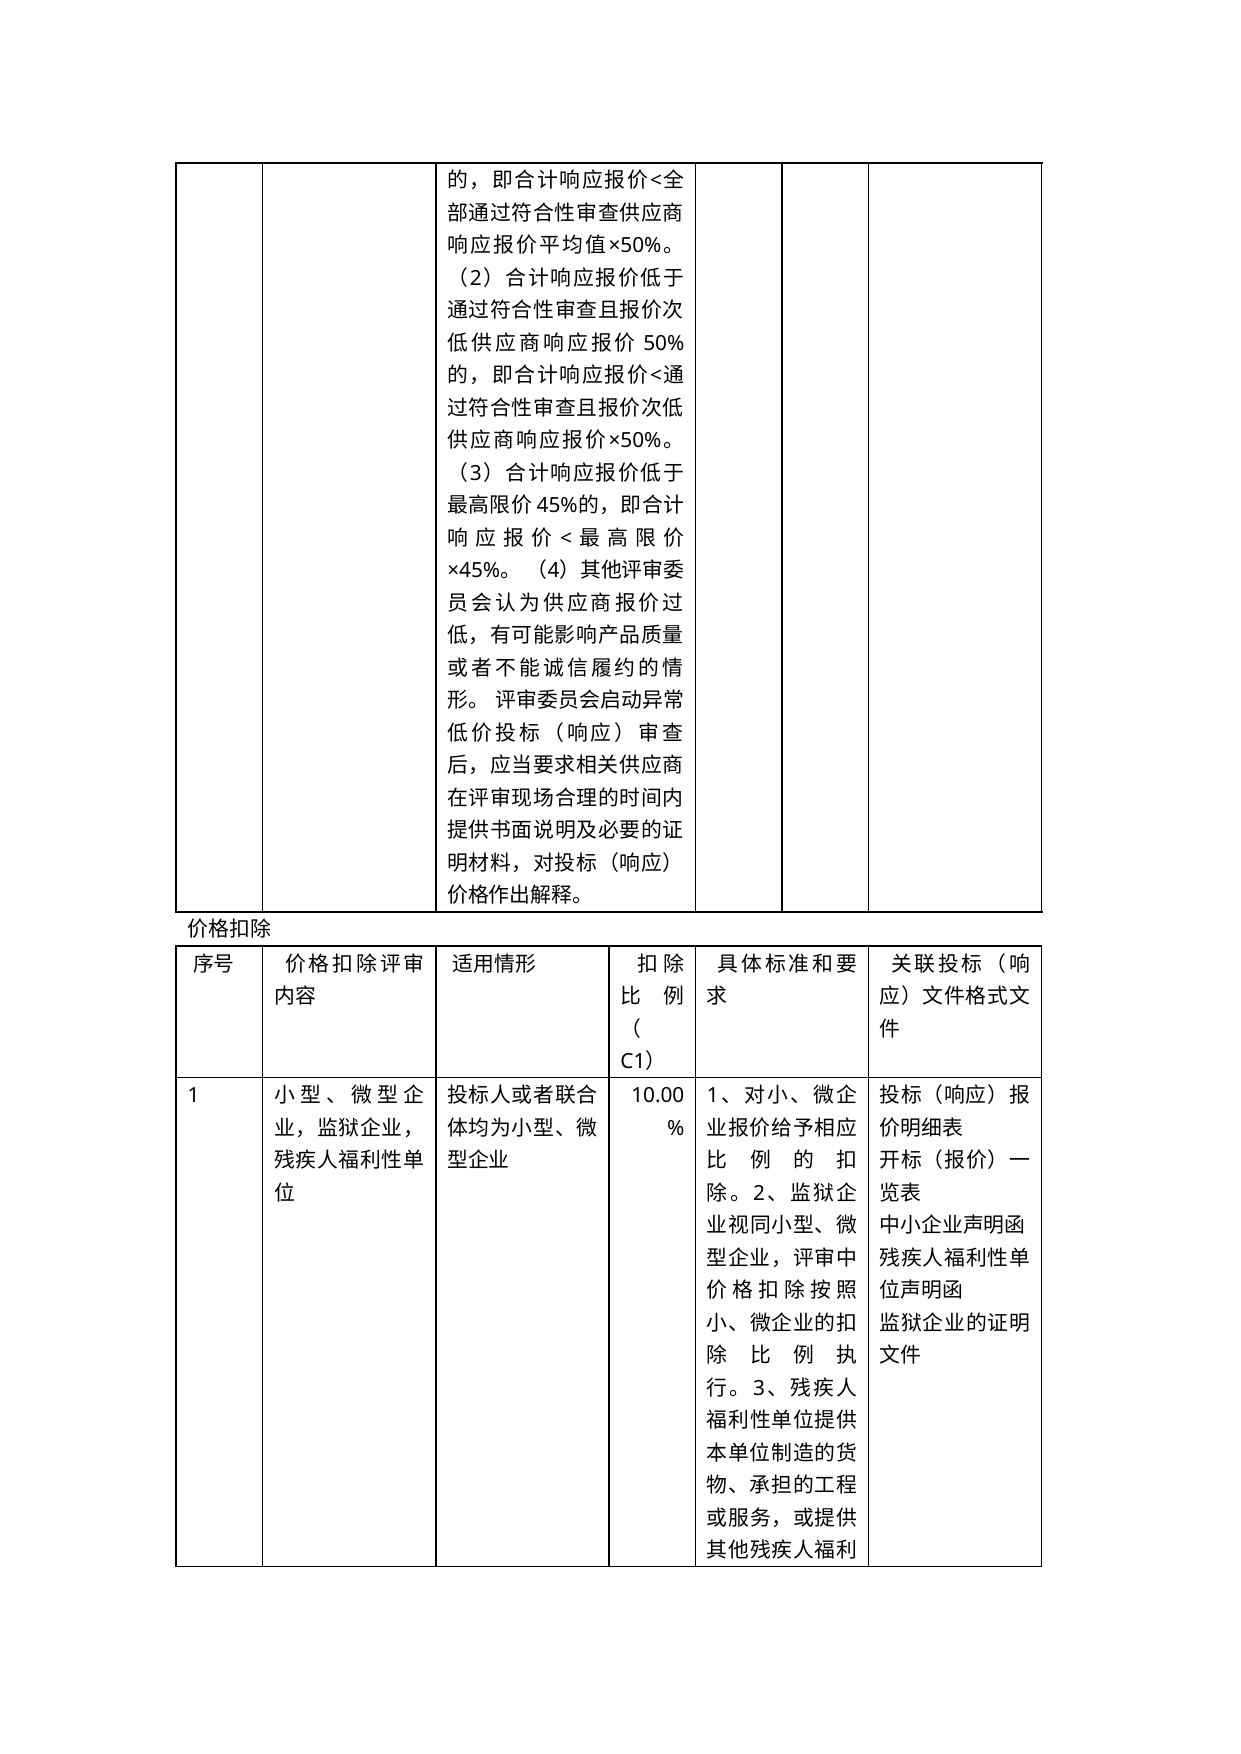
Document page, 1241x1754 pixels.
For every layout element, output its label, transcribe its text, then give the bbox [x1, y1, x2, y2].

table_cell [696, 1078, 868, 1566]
text 价格扣除 [187, 913, 1053, 945]
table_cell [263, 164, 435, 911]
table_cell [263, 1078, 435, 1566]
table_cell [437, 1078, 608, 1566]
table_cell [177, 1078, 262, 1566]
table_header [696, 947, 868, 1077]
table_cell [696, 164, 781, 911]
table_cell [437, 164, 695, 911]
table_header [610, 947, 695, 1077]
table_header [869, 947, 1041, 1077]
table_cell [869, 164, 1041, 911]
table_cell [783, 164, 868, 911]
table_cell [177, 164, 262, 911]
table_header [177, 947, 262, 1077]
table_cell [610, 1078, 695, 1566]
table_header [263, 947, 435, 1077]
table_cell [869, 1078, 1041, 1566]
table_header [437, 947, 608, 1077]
